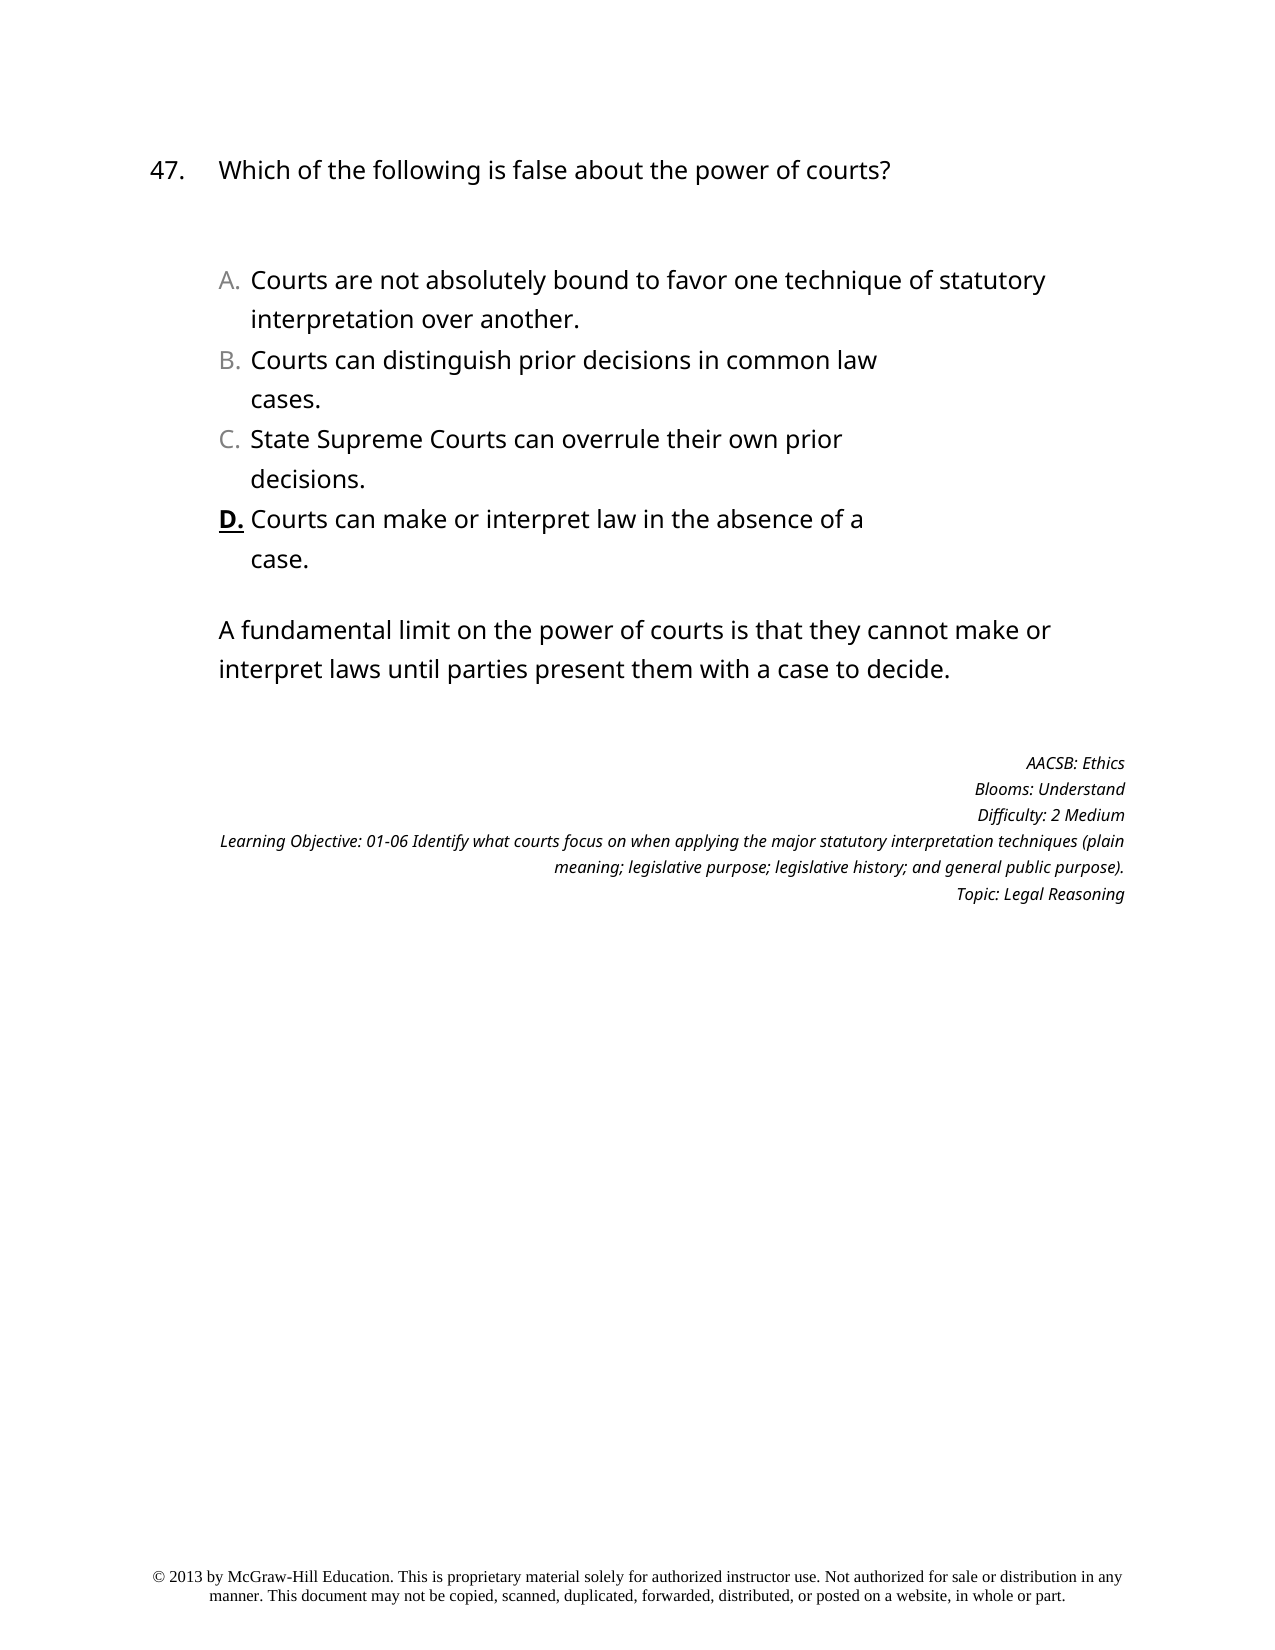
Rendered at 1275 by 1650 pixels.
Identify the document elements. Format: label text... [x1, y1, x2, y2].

table_header 47. [150, 153, 218, 723]
table_header Which of the following is false about the power of courts? A fundamental limit on the power of courts is that they cannot make or interpret laws until parties present them with a case to decide. [218, 153, 1125, 723]
table_header AACSB: Ethics Blooms: Understand Difficulty: 2 Medium Learning Objective: 01-06 Identify what courts focus on when applying the major statutory interpretation techniques (plain meaning; legislative purpose; legislative history; and general public purpose). Topic: Legal Reasoning [150, 752, 1125, 941]
